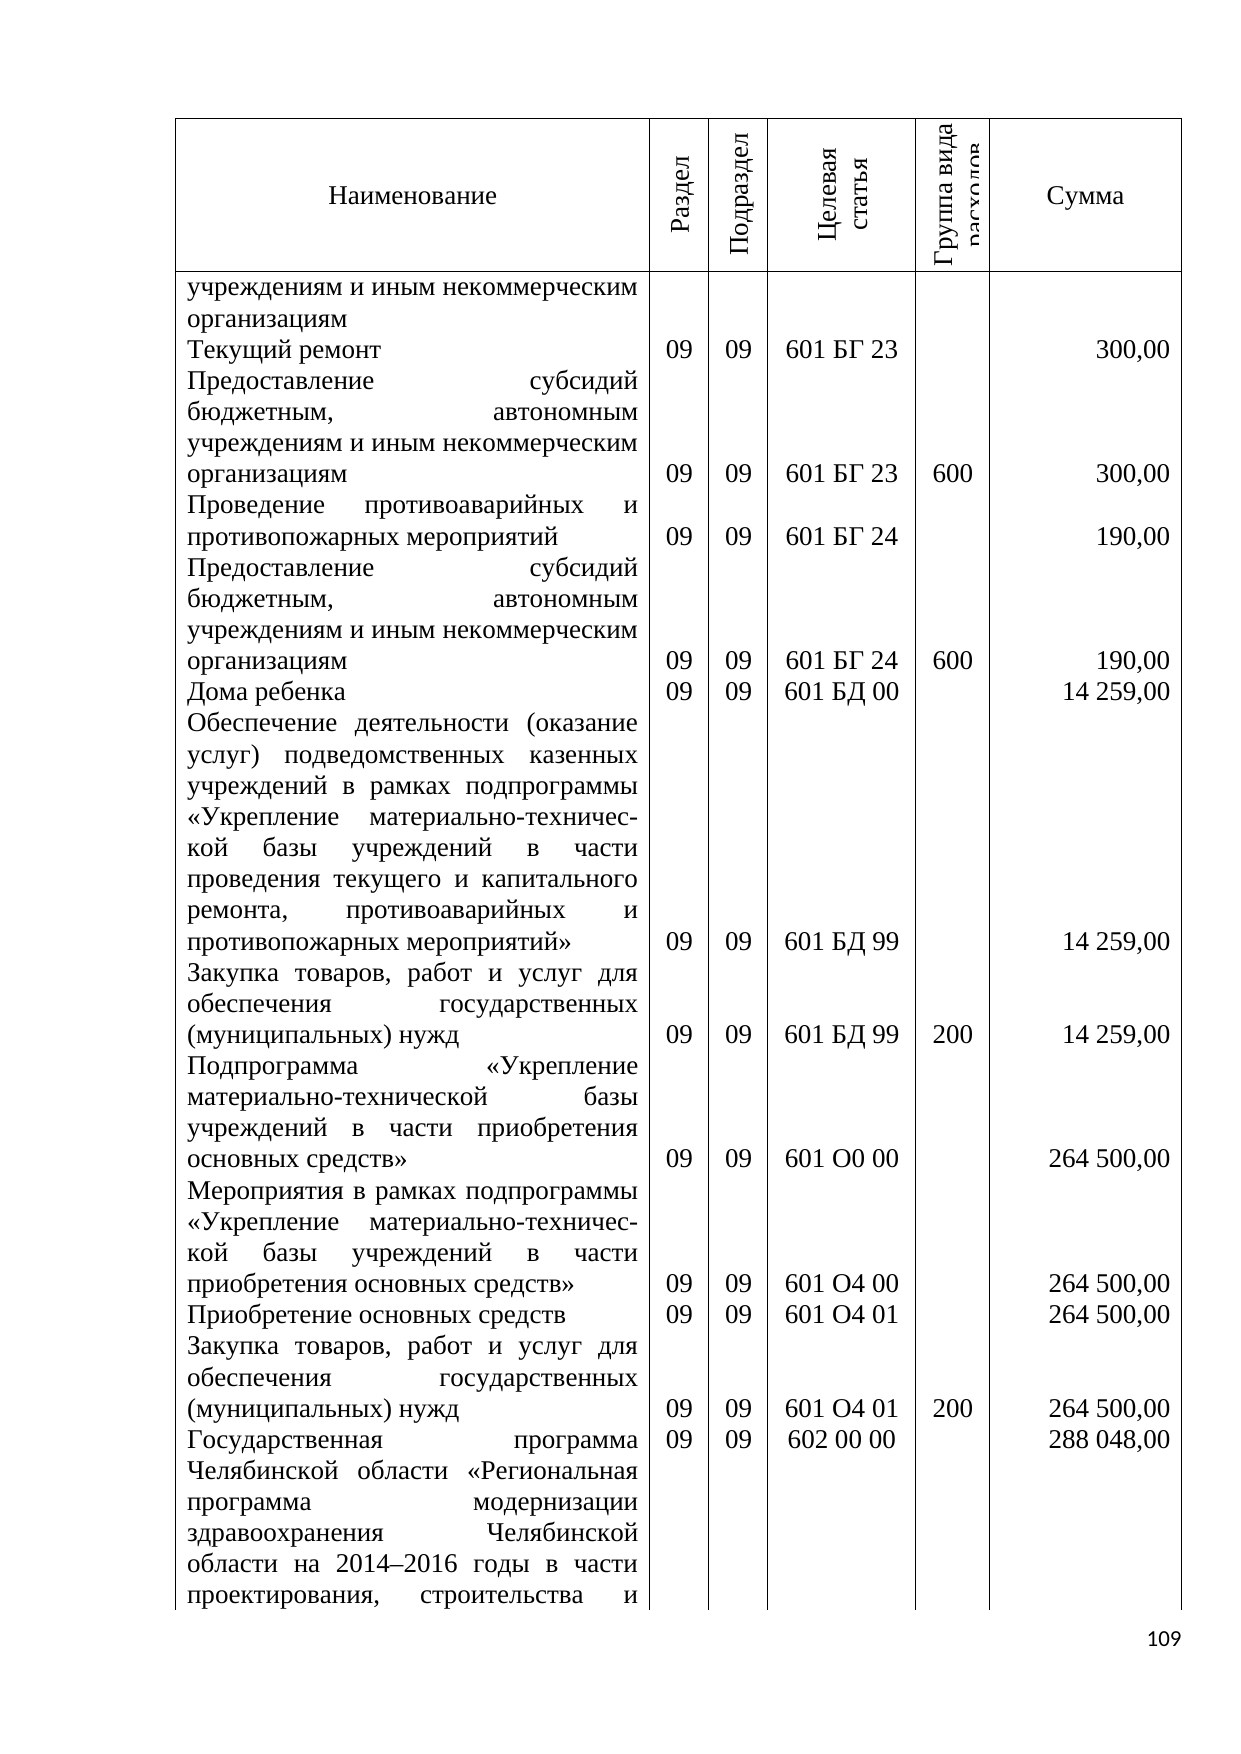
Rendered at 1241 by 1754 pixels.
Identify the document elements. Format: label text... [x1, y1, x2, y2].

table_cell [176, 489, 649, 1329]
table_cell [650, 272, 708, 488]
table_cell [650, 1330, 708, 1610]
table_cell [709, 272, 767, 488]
table_header Сумма [990, 119, 1181, 271]
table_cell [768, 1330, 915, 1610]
table_header Наименование [176, 119, 649, 271]
table_header Раздел [650, 119, 708, 271]
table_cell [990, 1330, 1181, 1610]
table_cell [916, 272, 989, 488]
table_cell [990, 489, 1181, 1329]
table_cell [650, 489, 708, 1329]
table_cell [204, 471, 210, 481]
table_header Целевая статья [768, 119, 915, 271]
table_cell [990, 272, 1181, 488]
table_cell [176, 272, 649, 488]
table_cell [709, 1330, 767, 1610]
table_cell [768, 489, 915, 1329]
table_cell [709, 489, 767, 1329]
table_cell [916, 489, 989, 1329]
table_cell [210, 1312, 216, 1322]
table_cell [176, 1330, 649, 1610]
table_header Подраздел [709, 119, 767, 271]
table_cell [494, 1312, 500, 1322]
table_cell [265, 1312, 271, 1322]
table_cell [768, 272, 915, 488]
table_header Группа вида расходов [916, 119, 989, 271]
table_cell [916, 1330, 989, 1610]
